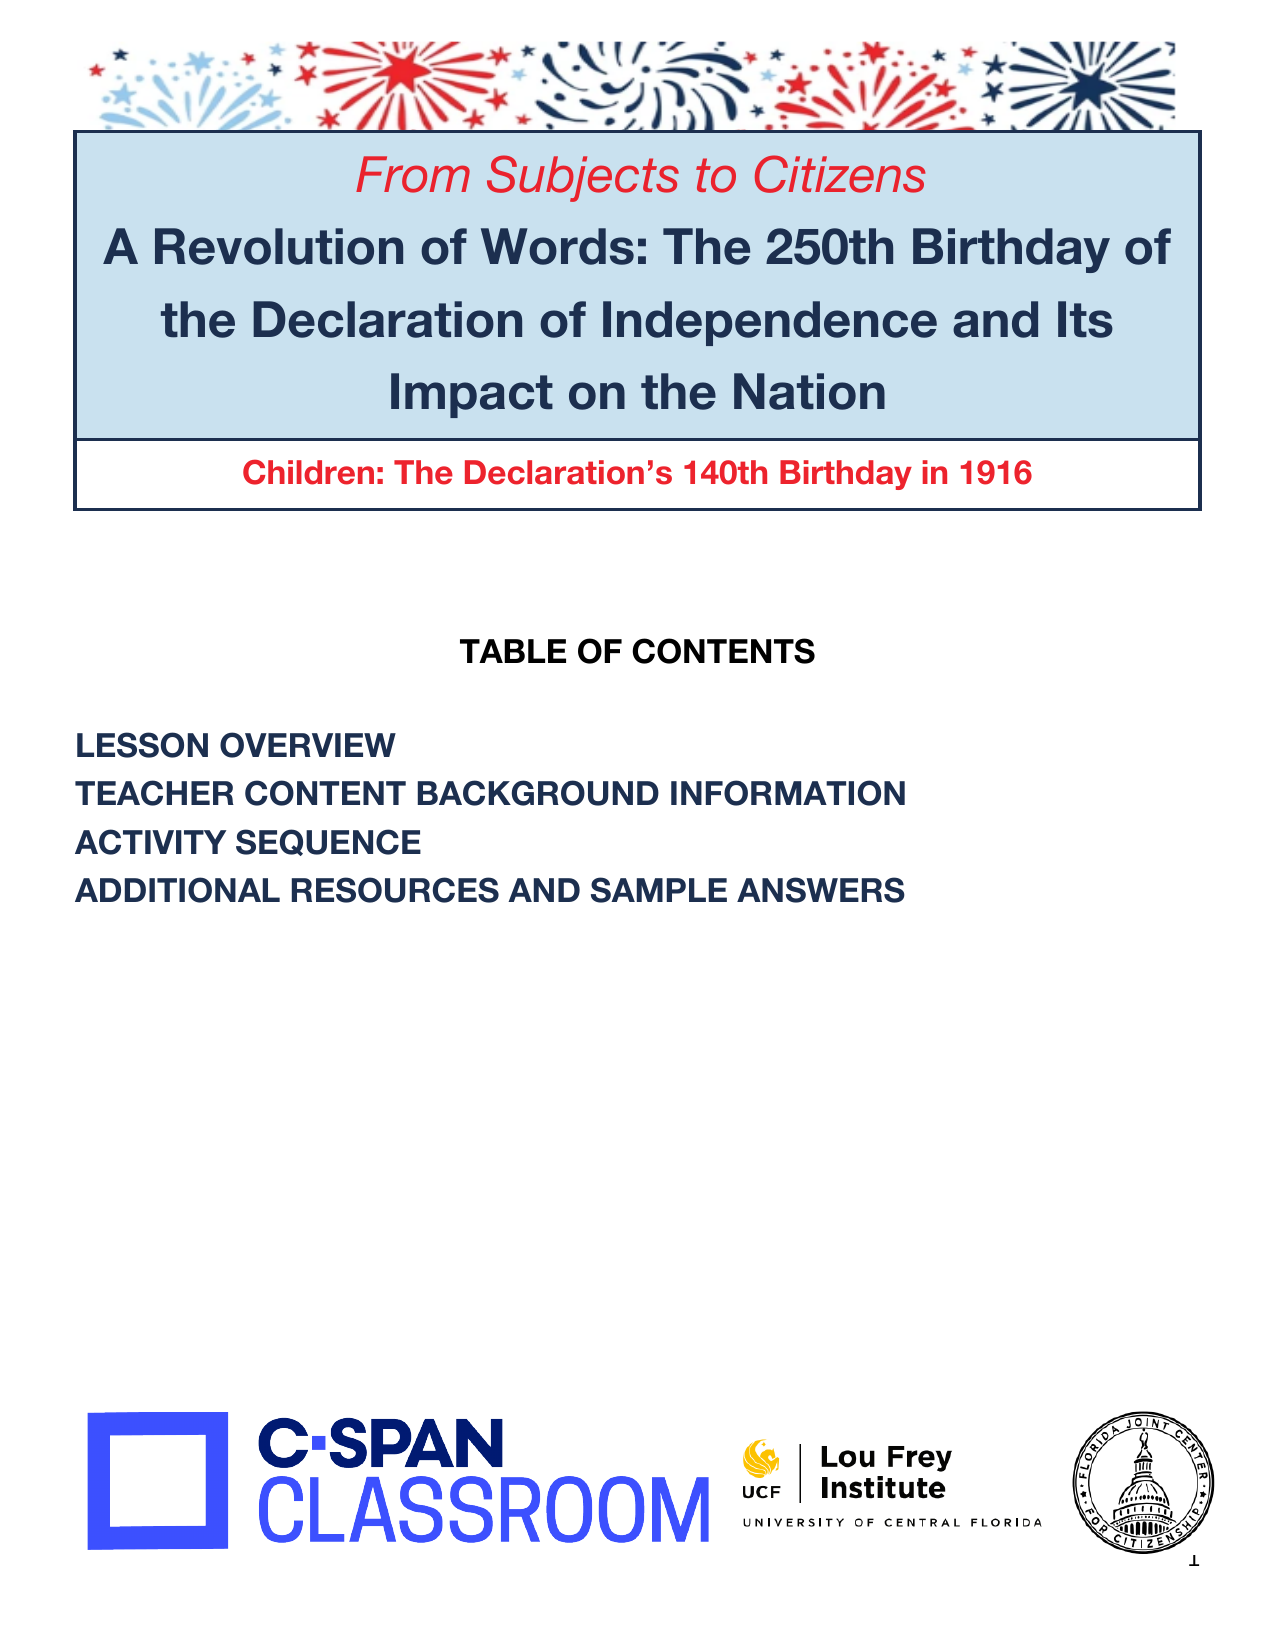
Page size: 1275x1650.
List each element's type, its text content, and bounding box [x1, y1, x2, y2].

picture [721, 1406, 1220, 1555]
table_cell Children: The Declaration’s 140th Birthday in 1916 [77, 441, 1198, 508]
picture [87, 1412, 709, 1550]
picture [55, 28, 1191, 347]
table_header From Subjects to Citizens A Revolution of Words: The 250th Birthday of the Declaration of Independence and Its Impact on the Nation [77, 133, 1198, 438]
text TABLE OF CONTENTS [75, 631, 1200, 673]
